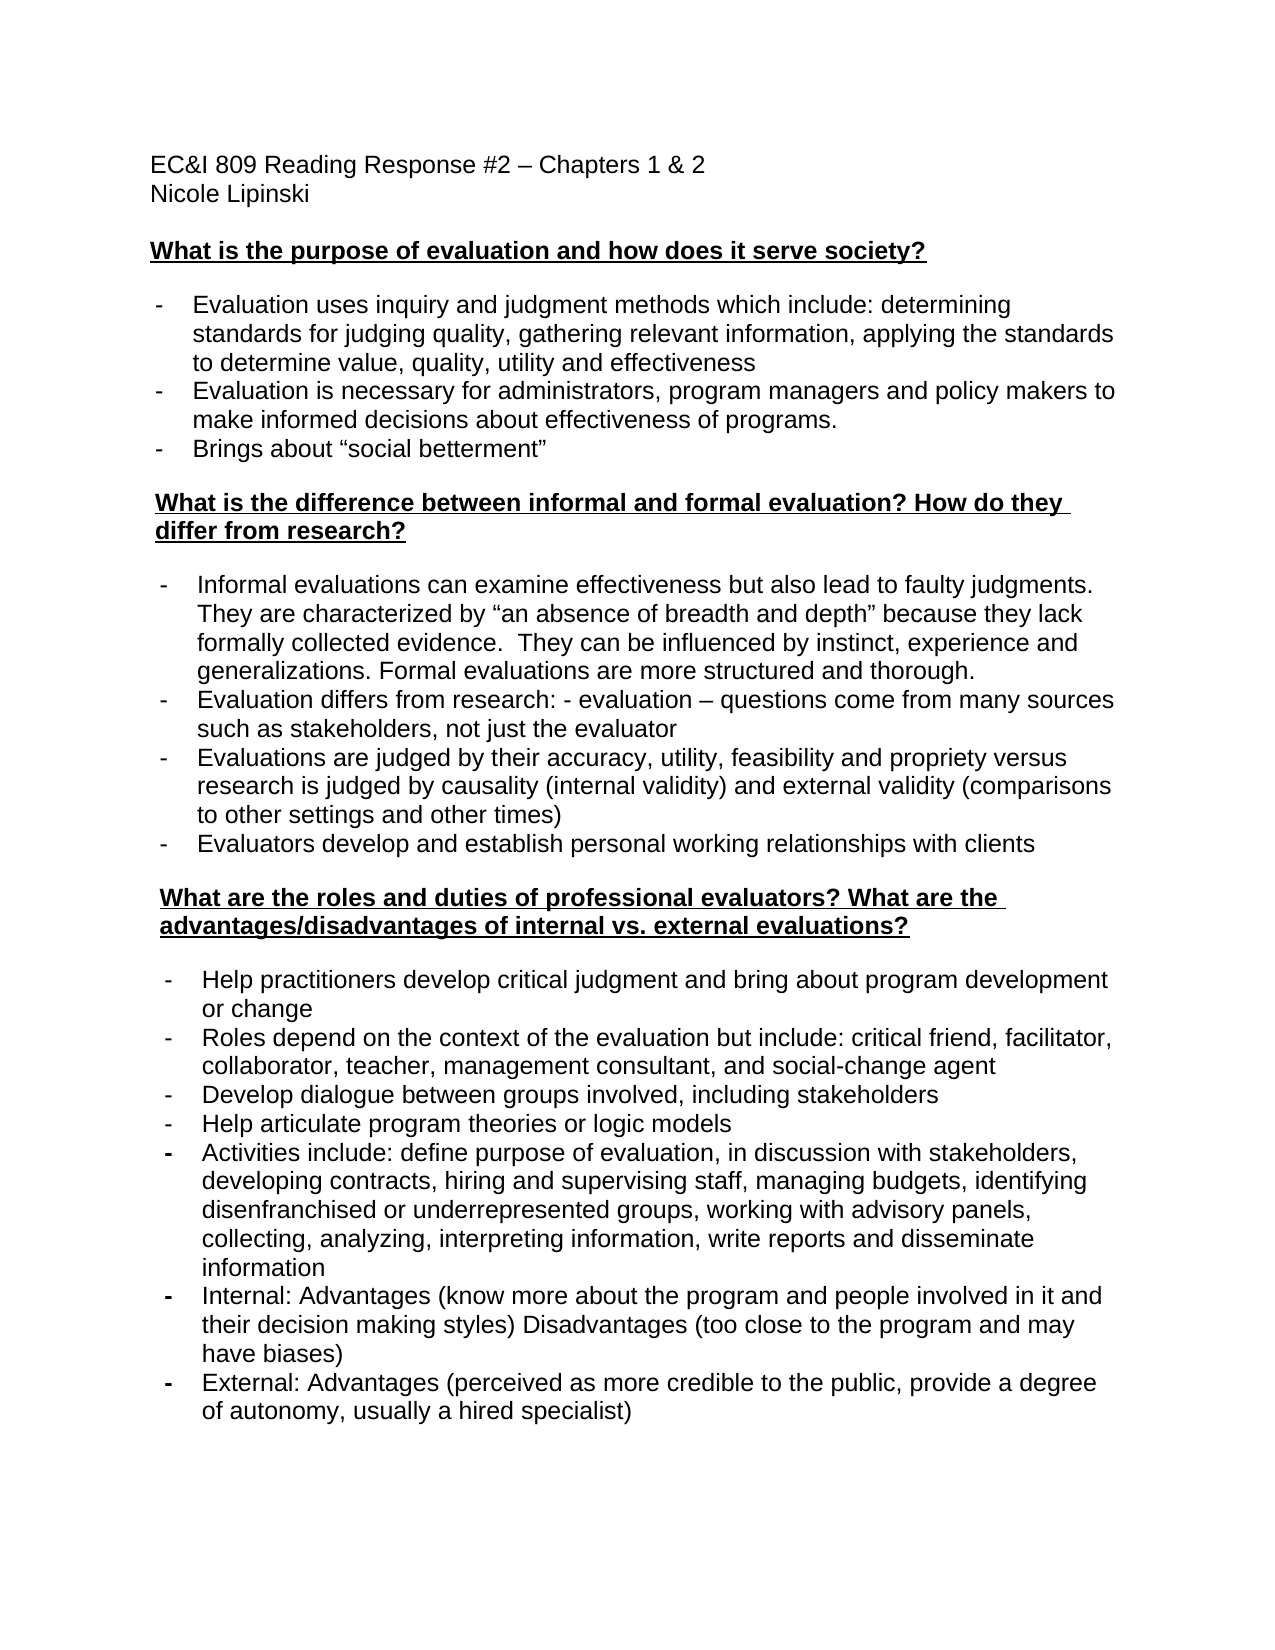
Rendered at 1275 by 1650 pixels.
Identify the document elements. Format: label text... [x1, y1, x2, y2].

list External: Advantages (perceived as more credible to the public, provide a degree of autonomy, usually a hired specialist) [164, 1367, 1125, 1425]
list Evaluation is necessary for administrators, program managers and policy makers to make informed decisions about effectiveness of programs. [155, 376, 1125, 434]
list Activities include: define purpose of evaluation, in discussion with stakeholders, developing contracts, hiring and supervising staff, managing budgets, identifying disenfranchised or underrepresented groups, working with advisory panels, collecting, analyzing, interpreting information, write reports and disseminate information [164, 1137, 1125, 1281]
list Help articulate program theories or logic models [164, 1109, 1125, 1137]
text What are the roles and duties of professional evaluators? What are the advantages/disadvantages of internal vs. external evaluations? [159, 882, 1125, 940]
list Roles depend on the context of the evaluation but include: critical friend, facilitator, collaborator, teacher, management consultant, and social-change agent [164, 1022, 1125, 1080]
text What is the difference between informal and formal evaluation? How do they differ from research? [155, 487, 1125, 545]
list Evaluations are judged by their accuracy, utility, feasibility and propriety versus research is judged by causality (internal validity) and external validity (comparisons to other settings and other times) [159, 742, 1125, 829]
text EC&I 809 Reading Response #2 – Chapters 1 & 2 [150, 150, 1125, 179]
list Internal: Advantages (know more about the program and people involved in it and their decision making styles) Disadvantages (too close to the program and may have biases) [164, 1281, 1125, 1367]
list Brings about “social betterment” [155, 434, 1125, 462]
list Evaluation uses inquiry and judgment methods which include: determining standards for judging quality, gathering relevant information, applying the standards to determine value, quality, utility and effectiveness [155, 290, 1125, 376]
list Develop dialogue between groups involved, including stakeholders [164, 1080, 1125, 1109]
list Help practitioners develop critical judgment and bring about program development or change [164, 965, 1125, 1022]
list Evaluation differs from research: - evaluation – questions come from many sources such as stakeholders, not just the evaluator [159, 685, 1125, 742]
list Evaluators develop and establish personal working relationships with clients [159, 829, 1125, 857]
text What is the purpose of evaluation and how does it serve society? [150, 236, 1125, 265]
list Informal evaluations can examine effectiveness but also lead to faulty judgments. They are characterized by “an absence of breadth and depth” because they lack formally collected evidence. They can be influenced by instinct, experience and generalizations. Formal evaluations are more structured and thorough. [159, 570, 1125, 685]
text Nicole Lipinski [150, 179, 1125, 207]
